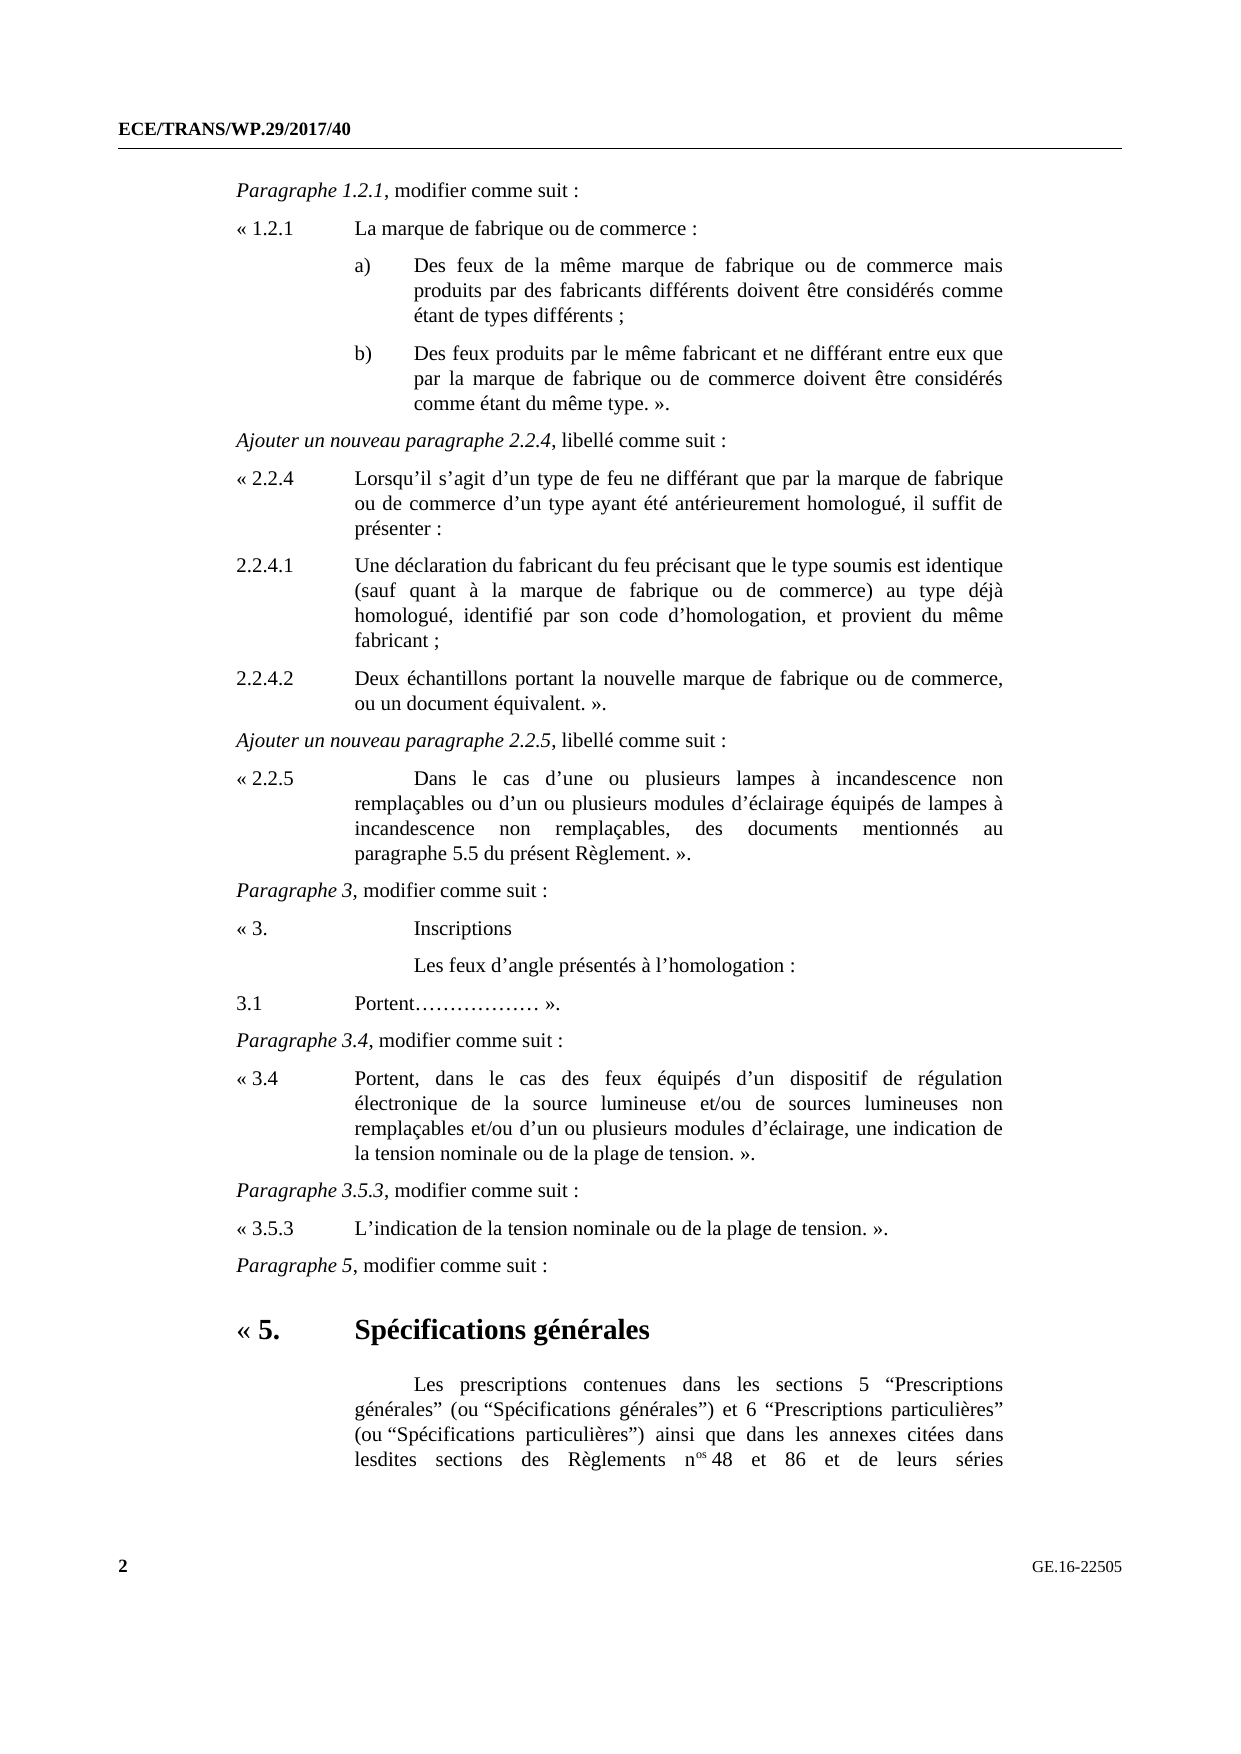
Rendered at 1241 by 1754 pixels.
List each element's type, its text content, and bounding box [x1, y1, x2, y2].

text Paragraphe 5, modifier comme suit : [236, 1252, 1004, 1277]
text Ajouter un nouveau paragraphe 2.2.5, libellé comme suit : [236, 727, 1004, 752]
text 3.1 Portent……………… ». [236, 990, 1004, 1015]
text b) Des feux produits par le même fabricant et ne différant entre eux que par la marque de fabrique ou de commerce doivent être considérés comme étant du même type. ». [354, 340, 1004, 415]
text « 2.2.4 Lorsqu’il s’agit d’un type de feu ne différant que par la marque de fabrique ou de commerce d’un type ayant été antérieurement homologué, il suffit de présenter : [236, 465, 1004, 540]
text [354, 1371, 1004, 1471]
text Paragraphe 3, modifier comme suit : [236, 877, 1004, 902]
text Paragraphe 3.5.3, modifier comme suit : [236, 1177, 1004, 1202]
text « 5. Spécifications générales [236, 1315, 1004, 1346]
text Ajouter un nouveau paragraphe 2.2.4, libellé comme suit : [236, 427, 1004, 452]
text Paragraphe 1.2.1, modifier comme suit : [236, 177, 1004, 202]
text Les feux d’angle présentés à l’homologation : [354, 952, 1004, 977]
text 2.2.4.2 Deux échantillons portant la nouvelle marque de fabrique ou de commerce, ou un document équivalent. ». [236, 665, 1004, 715]
text Paragraphe 3.4, modifier comme suit : [236, 1027, 1004, 1052]
text « 3.5.3 L’indication de la tension nominale ou de la plage de tension. ». [236, 1215, 1004, 1240]
text « 3.4 Portent, dans le cas des feux équipés d’un dispositif de régulation électronique de la source lumineuse et/ou de sources lumineuses non remplaçables et/ou d’un ou plusieurs modules d’éclairage, une indication de la tension nominale ou de la plage de tension. ». [236, 1065, 1004, 1165]
text 2.2.4.1 Une déclaration du fabricant du feu précisant que le type soumis est identique (sauf quant à la marque de fabrique ou de commerce) au type déjà homologué, identifié par son code d’homologation, et provient du même fabricant ; [236, 552, 1004, 652]
text « 2.2.5 Dans le cas d’une ou plusieurs lampes à incandescence non remplaçables ou d’un ou plusieurs modules d’éclairage équipés de lampes à incandescence non remplaçables, des documents mentionnés au paragraphe 5.5 du présent Règlement. ». [236, 765, 1004, 865]
text « 3. Inscriptions [236, 915, 1004, 940]
text a) Des feux de la même marque de fabrique ou de commerce mais produits par des fabricants différents doivent être considérés comme étant de types différents ; [354, 252, 1004, 327]
text « 1.2.1 La marque de fabrique ou de commerce : [236, 215, 1004, 240]
